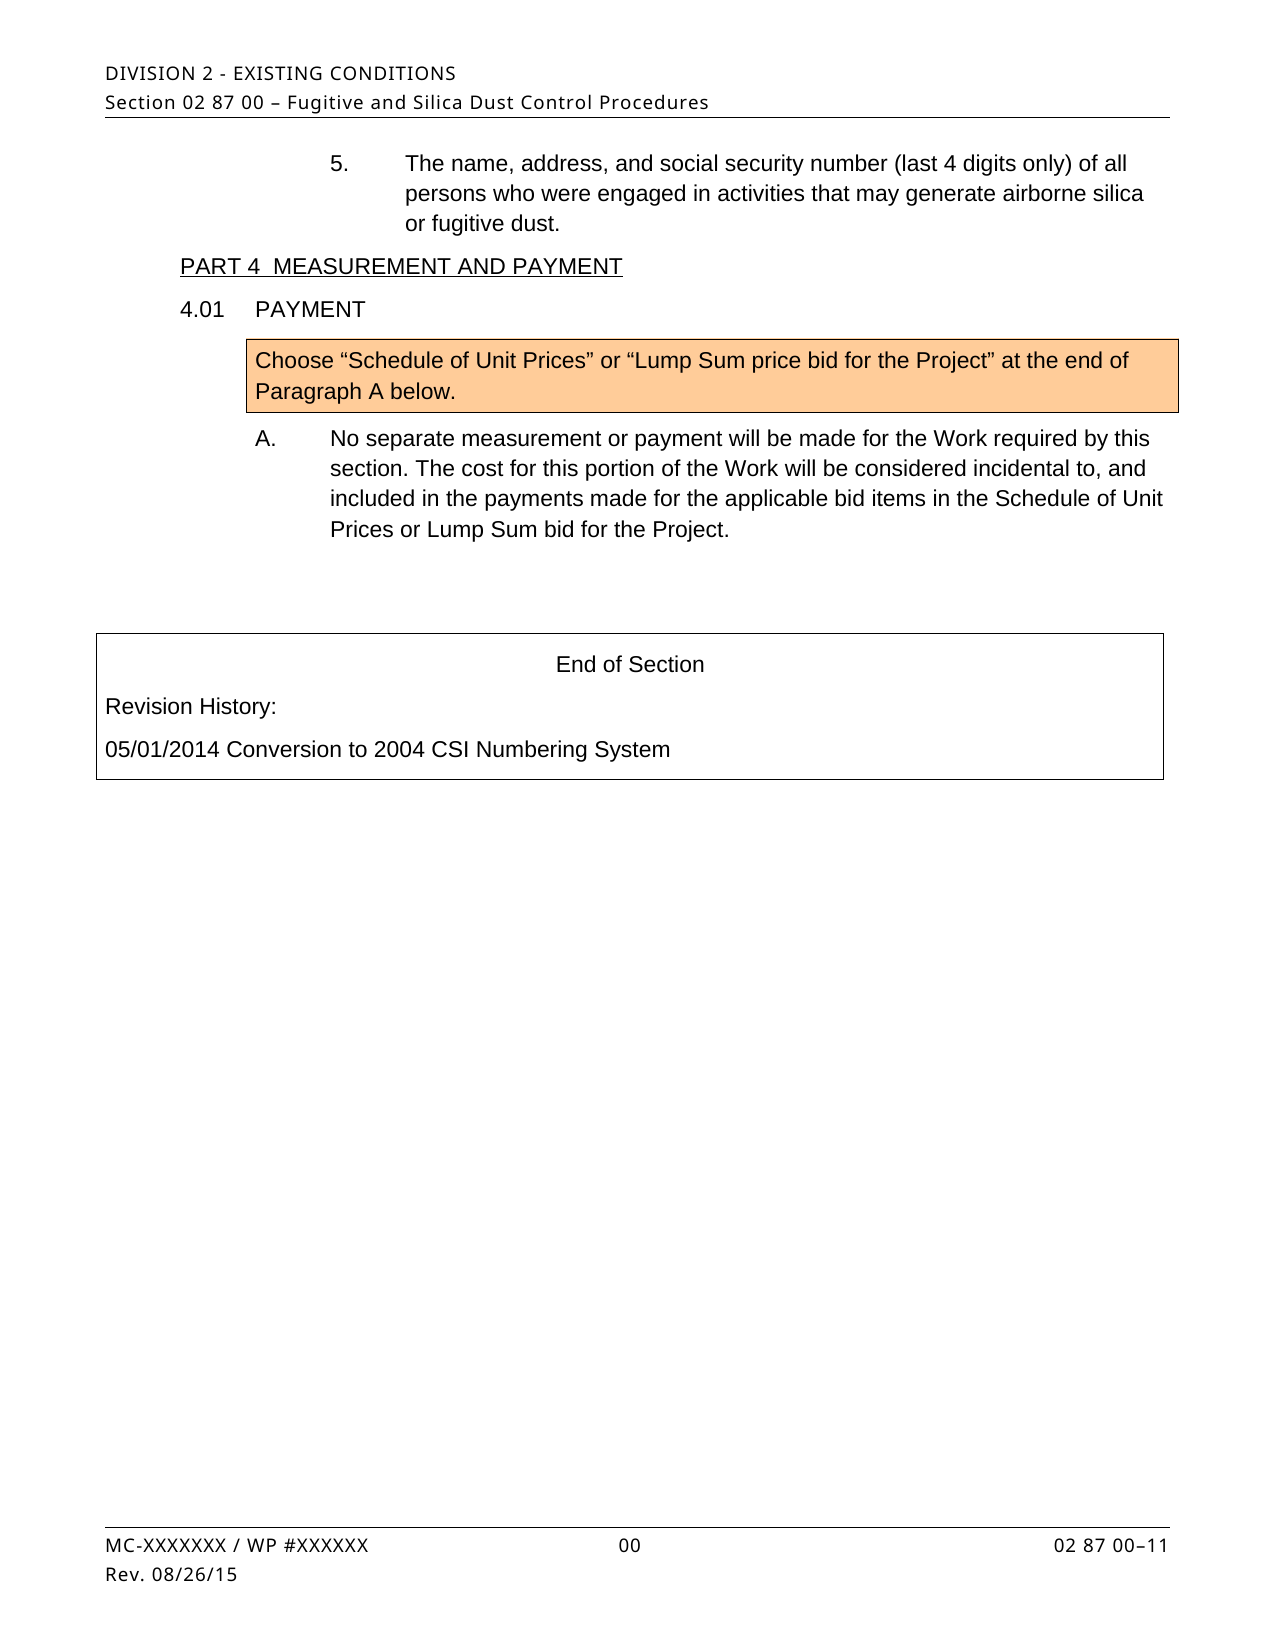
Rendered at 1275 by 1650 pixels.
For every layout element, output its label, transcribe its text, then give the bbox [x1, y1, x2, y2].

list 05/01/2014 Conversion to 2004 CSI Numbering System [97, 719, 1163, 779]
list No separate measurement or payment will be made for the Work required by this section. The cost for this portion of the Work will be considered incidental to, and included in the payments made for the applicable bid items in the Schedule of Unit Prices or Lump Sum bid for the Project. [255, 425, 1170, 542]
text Choose “Schedule of Unit Prices” or “Lump Sum price bid for the Project” at the end of Paragraph A below. [247, 340, 1178, 412]
list PAYMENT [180, 296, 1170, 322]
list The name, address, and social security number (last 4 digits only) of all persons who were engaged in activities that may generate airborne silica or fugitive dust. [330, 150, 1170, 237]
list Revision History: [97, 676, 1163, 719]
list End of Section [97, 634, 1163, 676]
text MEASUREMENT AND PAYMENT [180, 253, 1170, 279]
